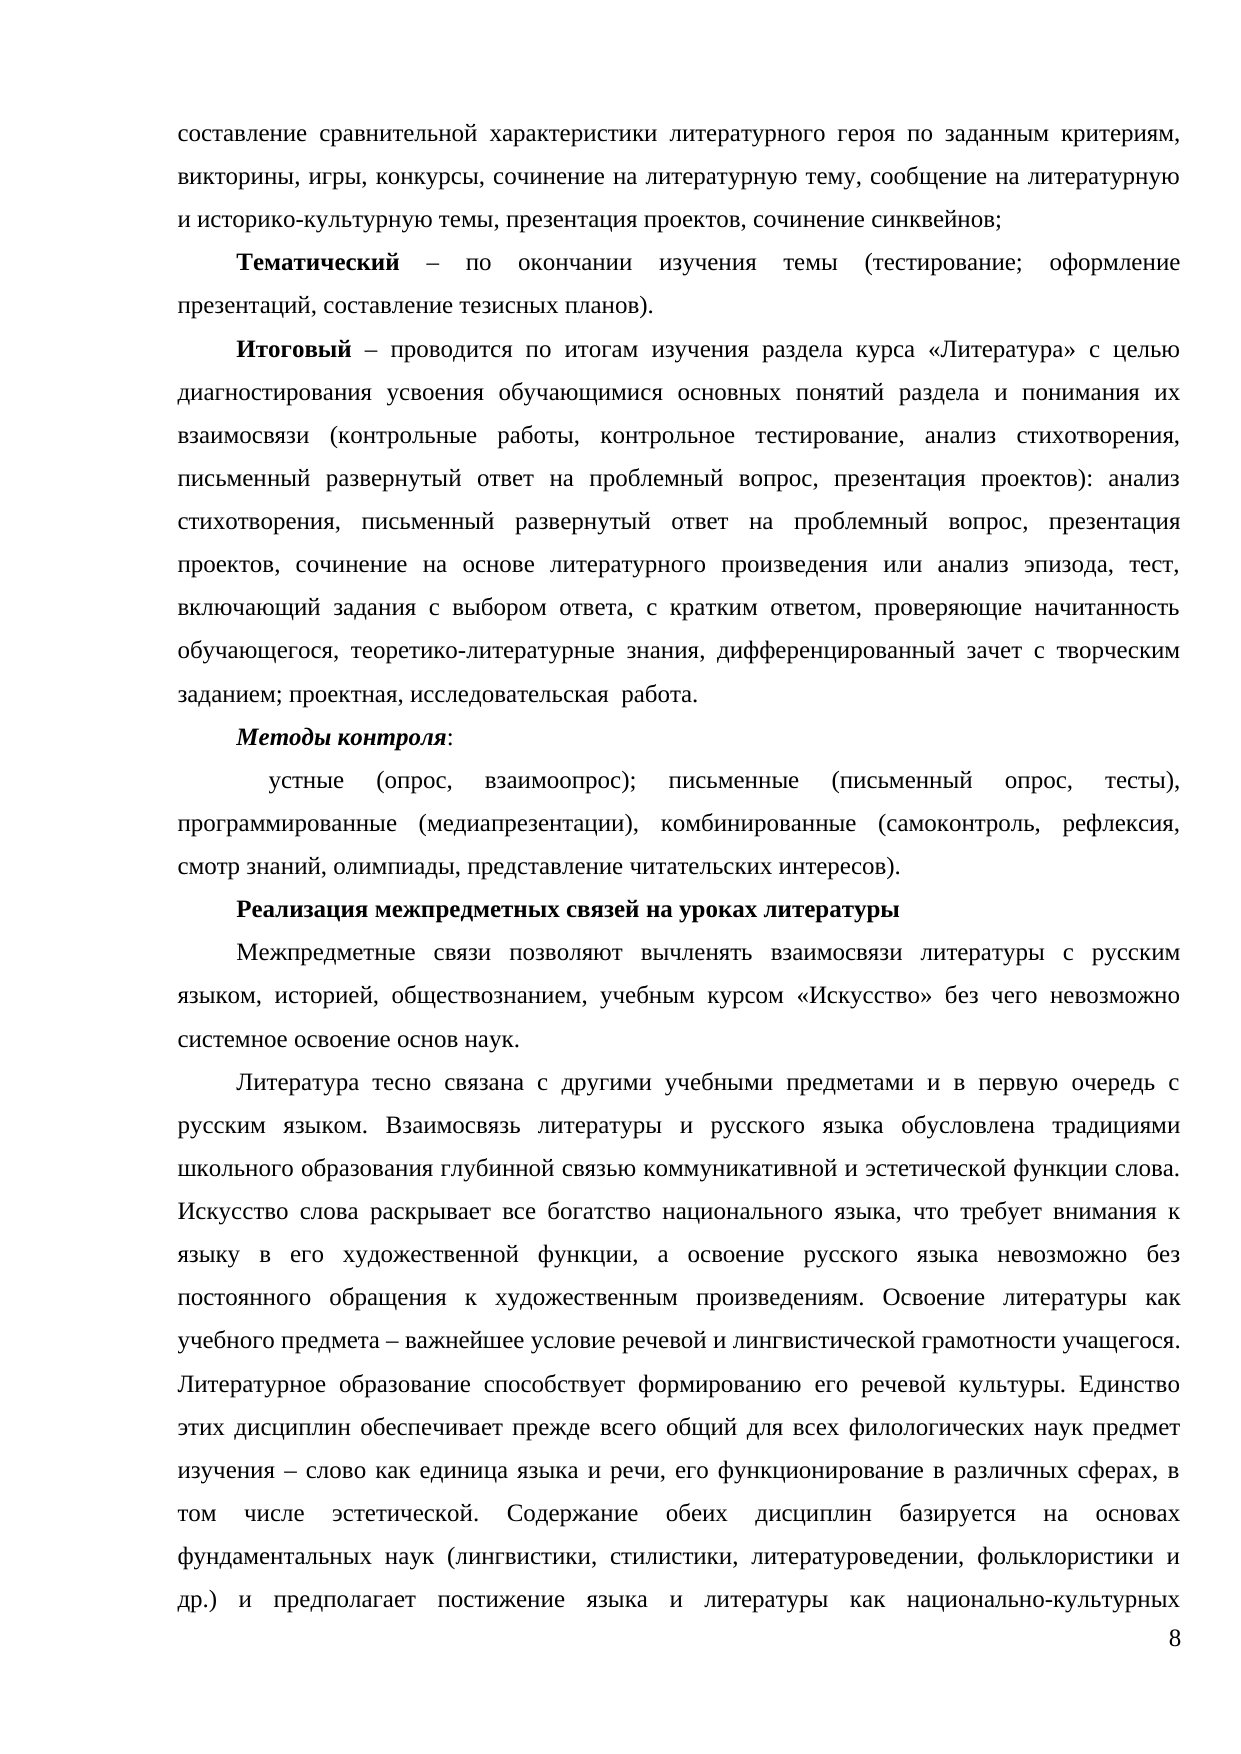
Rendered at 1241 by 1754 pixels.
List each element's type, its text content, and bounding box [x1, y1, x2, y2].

text Реализация межпредметных связей на уроках литературы [177, 894, 1181, 923]
text Методы контроля: [177, 722, 1181, 751]
text Итоговый – проводится по итогам изучения раздела курса «Литература» с целью диагностирования усвоения обучающимися основных понятий раздела и понимания их взаимосвязи (контрольные работы, контрольное тестирование, анализ стихотворения, письменный развернутый ответ на проблемный вопрос, презентация проектов): анализ стихотворения, письменный развернутый ответ на проблемный вопрос, презентация проектов, сочинение на основе литературного произведения или анализ эпизода, тест, включающий задания с выбором ответа, с кратким ответом, проверяющие начитанность обучающегося, теоретико-литературные знания, дифференцированный зачет с творческим заданием; проектная, исследовательская работа. [177, 334, 1181, 707]
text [177, 1067, 1181, 1613]
text Тематический – по окончании изучения темы (тестирование; оформление презентаций, составление тезисных планов). [177, 247, 1181, 319]
text устные (опрос, взаимоопрос); письменные (письменный опрос, тесты), программированные (медиапрезентации), комбинированные (самоконтроль, рефлексия, смотр знаний, олимпиады, представление читательских интересов). [177, 765, 1181, 880]
text Межпредметные связи позволяют вычленять взаимосвязи литературы с русским языком, историей, обществознанием, учебным курсом «Искусство» без чего невозможно системное освоение основ наук. [177, 937, 1181, 1052]
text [177, 118, 1181, 233]
